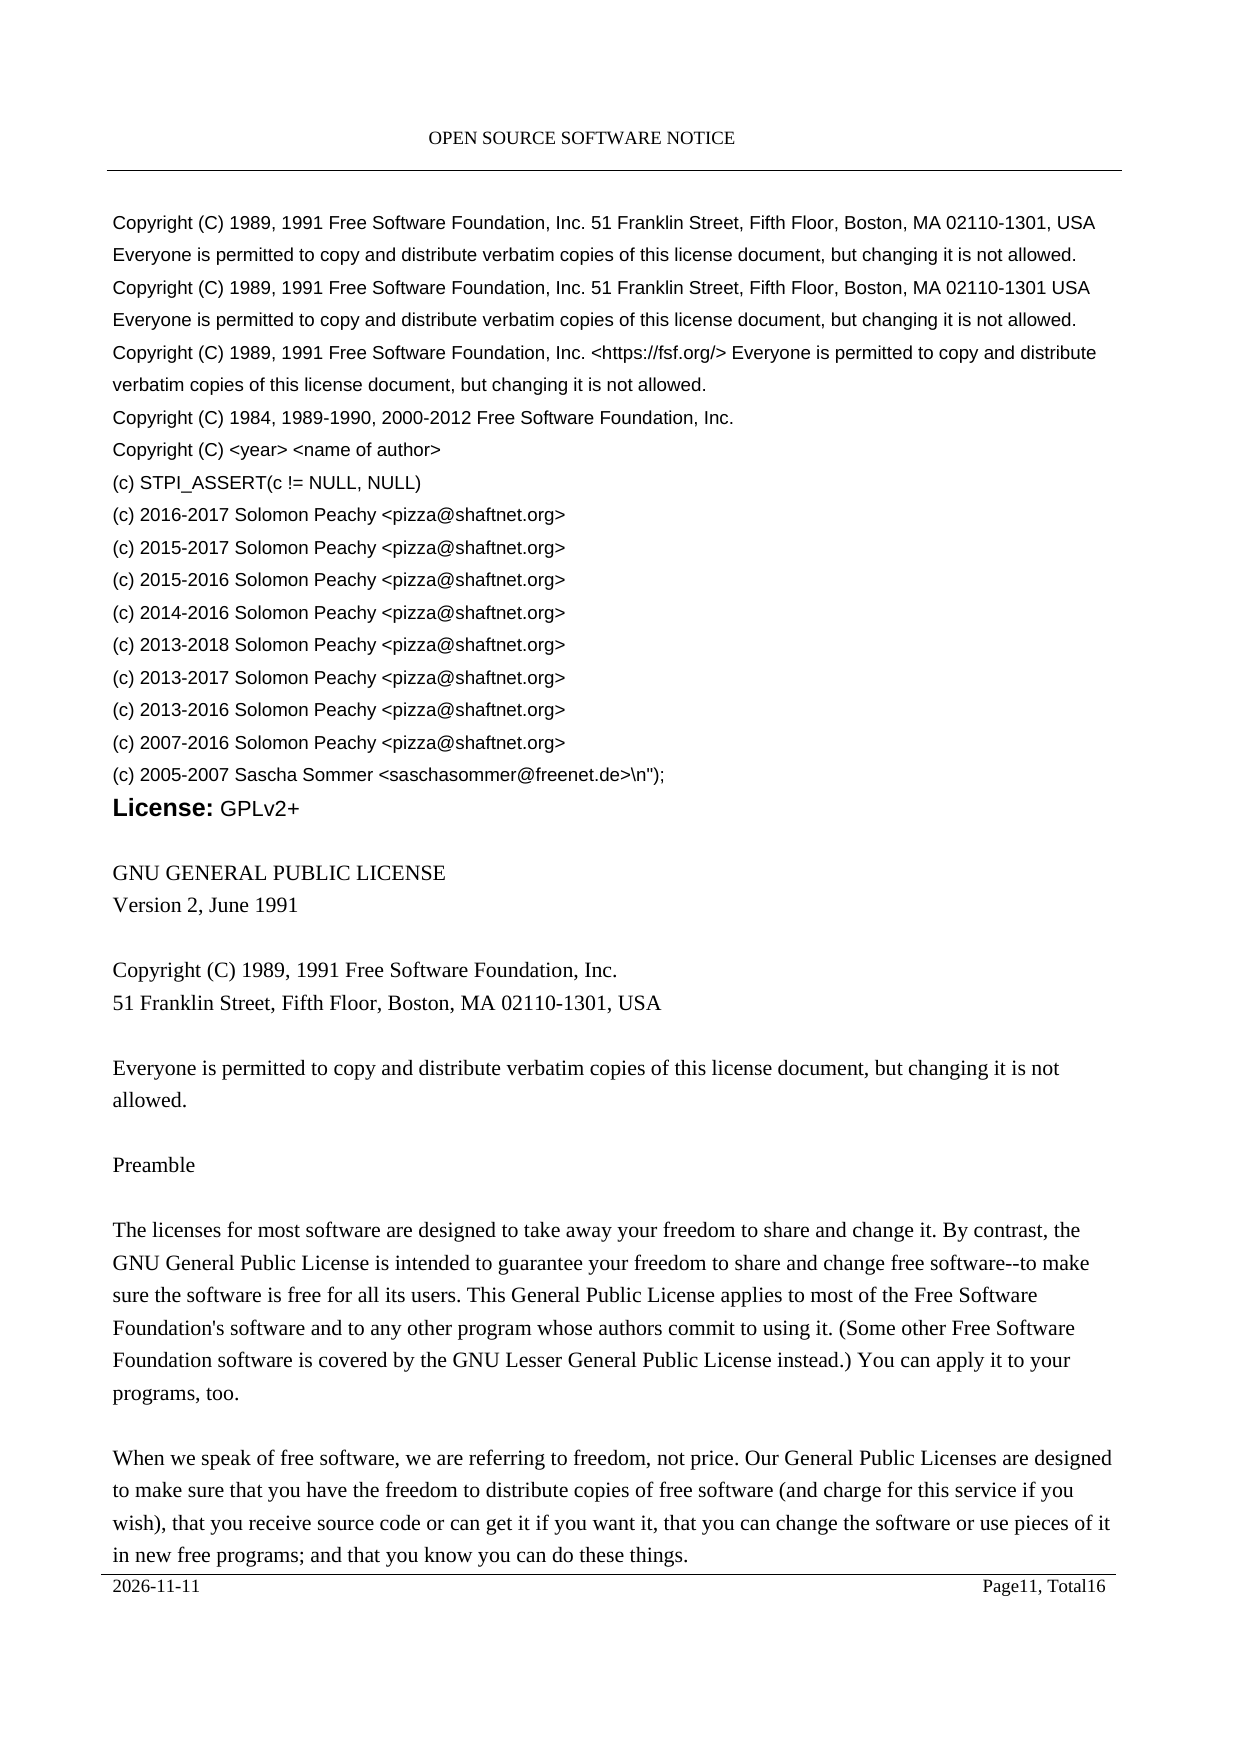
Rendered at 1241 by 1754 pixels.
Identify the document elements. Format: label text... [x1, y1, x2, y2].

text Copyright (C) 1989, 1991 Free Software Foundation, Inc. 51 Franklin Street, Fifth Floor, Boston, MA 02110-1301 USA Everyone is permitted to copy and distribute verbatim copies of this license document, but changing it is not allowed. [112, 271, 1128, 336]
text Copyright (C) 1989, 1991 Free Software Foundation, Inc. 51 Franklin Street, Fifth Floor, Boston, MA 02110-1301, USA Everyone is permitted to copy and distribute verbatim copies of this license document, but changing it is not allowed. [112, 206, 1128, 271]
text Copyright (C) <year> <name of author> [112, 434, 1128, 466]
text (c) 2015-2016 Solomon Peachy <pizza@shaftnet.org> [112, 564, 1128, 596]
text Copyright (C) 1984, 1989-1990, 2000-2012 Free Software Foundation, Inc. [112, 401, 1128, 434]
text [112, 791, 1128, 1571]
text (c) 2007-2016 Solomon Peachy <pizza@shaftnet.org> [112, 726, 1128, 759]
text (c) 2013-2018 Solomon Peachy <pizza@shaftnet.org> [112, 629, 1128, 661]
text (c) 2005-2007 Sascha Sommer <saschasommer@freenet.de>\n"); [112, 759, 1128, 791]
text (c) STPI_ASSERT(c != NULL, NULL) [112, 466, 1128, 499]
text Copyright (C) 1989, 1991 Free Software Foundation, Inc. <https://fsf.org/> Everyone is permitted to copy and distribute verbatim copies of this license document, but changing it is not allowed. [112, 336, 1128, 401]
text (c) 2013-2017 Solomon Peachy <pizza@shaftnet.org> [112, 661, 1128, 694]
text (c) 2013-2016 Solomon Peachy <pizza@shaftnet.org> [112, 694, 1128, 726]
text (c) 2015-2017 Solomon Peachy <pizza@shaftnet.org> [112, 531, 1128, 564]
text (c) 2014-2016 Solomon Peachy <pizza@shaftnet.org> [112, 596, 1128, 629]
text (c) 2016-2017 Solomon Peachy <pizza@shaftnet.org> [112, 499, 1128, 531]
